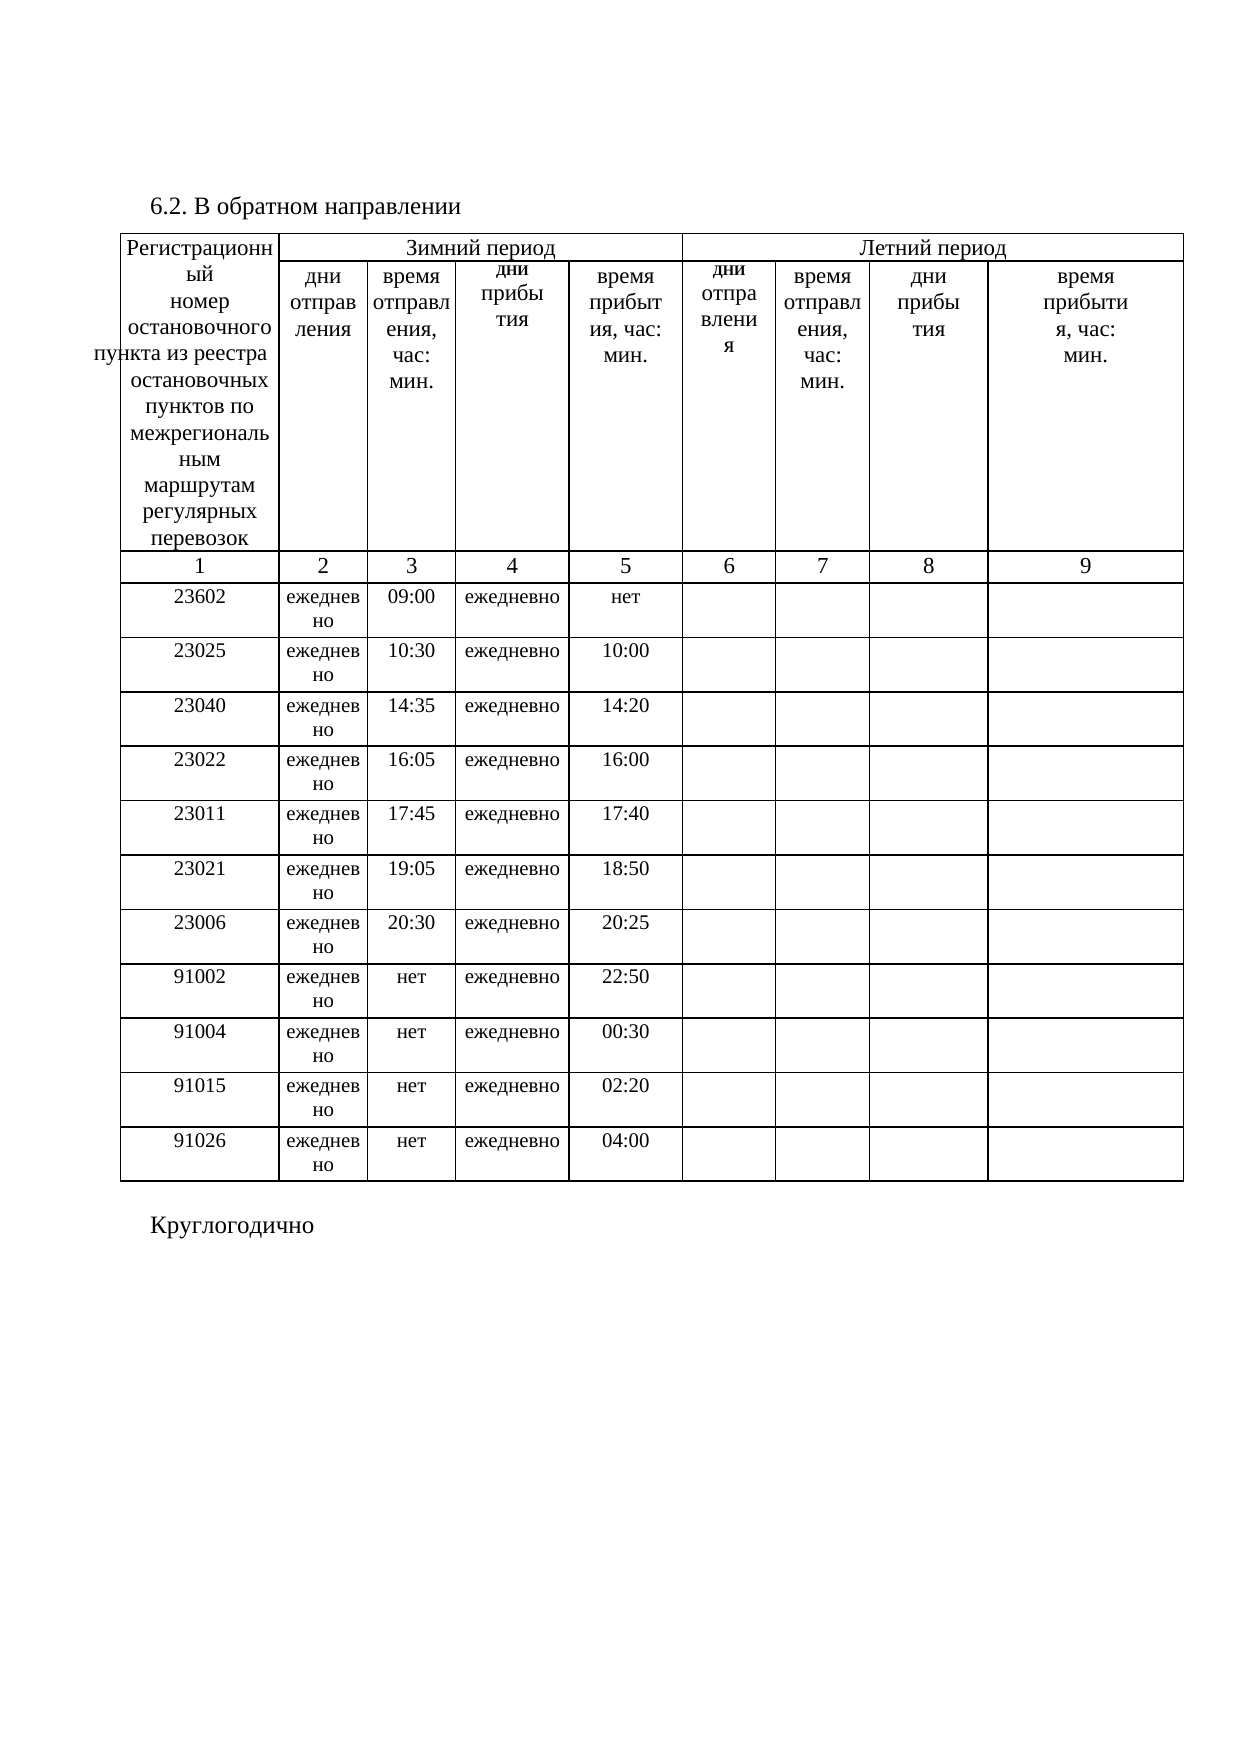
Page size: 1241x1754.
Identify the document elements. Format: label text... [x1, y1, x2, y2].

table_cell [683, 1128, 775, 1180]
table_cell [870, 1019, 987, 1072]
table_cell ежедневно [456, 910, 568, 963]
table_cell [870, 693, 987, 745]
table_cell [989, 638, 1183, 691]
table_cell 04:00 [570, 1128, 682, 1180]
table_cell 2 [280, 552, 367, 582]
table_cell [776, 910, 869, 963]
table_cell нет [368, 1128, 455, 1180]
table_cell 4 [456, 552, 568, 582]
table_cell [776, 801, 869, 854]
table_cell [776, 856, 869, 908]
table_header Зимний период [280, 234, 682, 260]
table_cell ежедневно [280, 1019, 367, 1072]
table_cell ДНИ прибы тия [456, 262, 568, 550]
table_cell 23022 [121, 747, 278, 800]
table_cell 91002 [121, 965, 278, 1017]
table_cell [989, 1073, 1183, 1126]
table_cell время отправл ения, час: мин. [368, 262, 455, 550]
table_cell [870, 910, 987, 963]
table_cell 1 [121, 552, 278, 582]
table_cell [683, 747, 775, 800]
table_cell [989, 1019, 1183, 1072]
table_cell ежедневно [456, 965, 568, 1017]
table_cell ежедневно [456, 1128, 568, 1180]
table_cell нет [368, 1019, 455, 1072]
table_cell время прибыт ия, час: мин. [570, 262, 682, 550]
table_cell [989, 965, 1183, 1017]
table_cell [870, 1128, 987, 1180]
table_cell 10:30 [368, 638, 455, 691]
table_cell ежедневно [456, 638, 568, 691]
table_cell дни отправ ления [280, 262, 367, 550]
table_cell ежедневно [280, 1128, 367, 1180]
table_cell ежедневно [280, 856, 367, 908]
table_cell [683, 584, 775, 637]
table_cell 3 [368, 552, 455, 582]
table_cell 91015 [121, 1073, 278, 1126]
table_cell 6 [683, 552, 775, 582]
table_cell ежедневно [280, 801, 367, 854]
table_cell 23006 [121, 910, 278, 963]
table_cell [989, 747, 1183, 800]
table_cell ежедневно [456, 801, 568, 854]
table_cell 9 [989, 552, 1183, 582]
table_cell 91026 [121, 1128, 278, 1180]
table_cell [776, 1128, 869, 1180]
table_cell нет [368, 965, 455, 1017]
table_cell нет [570, 584, 682, 637]
table_header Регистрационный номер остановочного пункта из реестра остановочных пунктов по межрегиональным маршрутам регулярных перевозок [121, 234, 278, 550]
table_cell 17:45 [368, 801, 455, 854]
table_cell [776, 1019, 869, 1072]
table_cell ежедневно [456, 747, 568, 800]
table_cell ежедневно [456, 856, 568, 908]
table_cell [989, 1128, 1183, 1180]
table_cell ежедневно [456, 693, 568, 745]
table_cell 23011 [121, 801, 278, 854]
table_cell время отправл ения, час: мин. [776, 262, 869, 550]
table_cell 20:25 [570, 910, 682, 963]
table_cell [989, 910, 1183, 963]
table_cell 18:50 [570, 856, 682, 908]
table_cell [776, 747, 869, 800]
table_cell [683, 1073, 775, 1126]
table_cell дни прибы тия [870, 262, 987, 550]
table_cell [870, 638, 987, 691]
table_cell 14:20 [570, 693, 682, 745]
table_cell 91004 [121, 1019, 278, 1072]
table_cell [989, 693, 1183, 745]
table_cell ежедневно [280, 965, 367, 1017]
table_cell [776, 1073, 869, 1126]
table_cell 23021 [121, 856, 278, 908]
table_cell 23025 [121, 638, 278, 691]
table_cell [870, 747, 987, 800]
table_cell 20:30 [368, 910, 455, 963]
table_cell [776, 584, 869, 637]
table_cell 17:40 [570, 801, 682, 854]
table_cell 09:00 [368, 584, 455, 637]
table_cell 02:20 [570, 1073, 682, 1126]
table_cell [683, 801, 775, 854]
table_cell 23602 [121, 584, 278, 637]
table_cell [870, 1073, 987, 1126]
table_cell 5 [570, 552, 682, 582]
text 6.2. В обратном направлении [150, 191, 1090, 220]
table_cell время прибыти я, час: мин. [989, 262, 1183, 550]
table_cell ежедневно [280, 693, 367, 745]
table_cell ДНИ отпра влени я [683, 262, 775, 550]
table_cell ежедневно [456, 1019, 568, 1072]
table_cell 16:00 [570, 747, 682, 800]
table_cell 19:05 [368, 856, 455, 908]
table_cell [683, 638, 775, 691]
table_cell ежедневно [456, 1073, 568, 1126]
table_cell нет [368, 1073, 455, 1126]
table_cell [683, 965, 775, 1017]
table_cell [683, 910, 775, 963]
table_cell 22:50 [570, 965, 682, 1017]
table_cell [683, 856, 775, 908]
table_cell [683, 693, 775, 745]
table_cell 23040 [121, 693, 278, 745]
table_cell [776, 693, 869, 745]
table_cell [989, 584, 1183, 637]
table_cell ежедневно [280, 638, 367, 691]
table_header Летний период [683, 234, 1183, 260]
table_cell ежедневно [280, 1073, 367, 1126]
table_cell [683, 1019, 775, 1072]
table_cell ежедневно [280, 747, 367, 800]
table_cell ежедневно [280, 910, 367, 963]
table_cell 8 [870, 552, 987, 582]
table_cell 7 [776, 552, 869, 582]
table_cell 14:35 [368, 693, 455, 745]
table_cell [870, 584, 987, 637]
text Круглогодично [150, 1211, 1090, 1239]
table_cell ежедневно [280, 584, 367, 637]
table_cell [870, 856, 987, 908]
table_cell [776, 638, 869, 691]
table_cell 16:05 [368, 747, 455, 800]
table_cell 00:30 [570, 1019, 682, 1072]
table_cell ежедневно [456, 584, 568, 637]
table_cell [776, 965, 869, 1017]
table_cell [870, 965, 987, 1017]
table_cell [870, 801, 987, 854]
table_cell [989, 856, 1183, 908]
table_cell 10:00 [570, 638, 682, 691]
table_cell [989, 801, 1183, 854]
